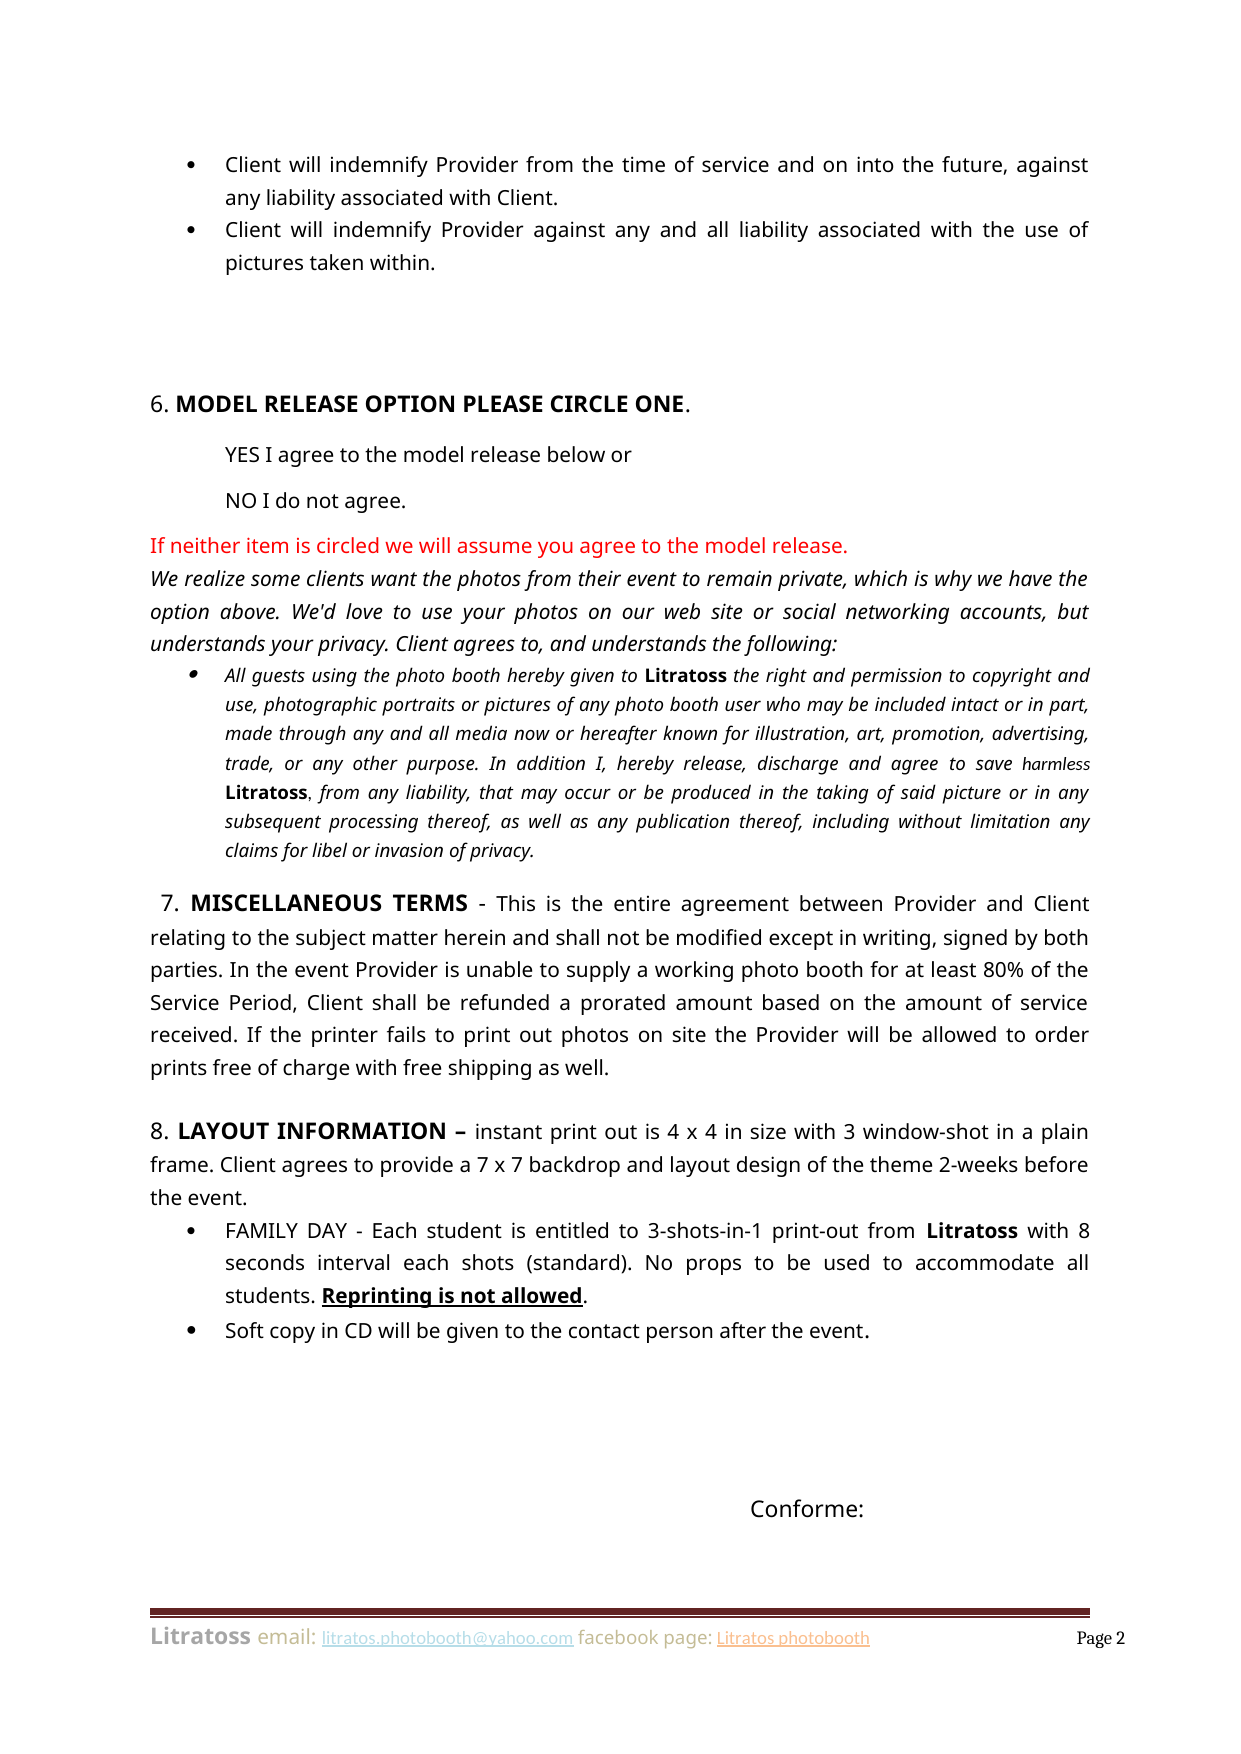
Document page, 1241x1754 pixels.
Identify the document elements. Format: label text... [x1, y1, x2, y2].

text Conforme: [750, 1493, 1090, 1524]
text NO I do not agree. [150, 486, 1090, 514]
text We realize some clients want the photos from their event to remain private, which is why we have the option above. We'd love to use your photos on our web site or social networking accounts, but understands your privacy. Client agrees to, and understands the following: [150, 564, 1090, 658]
text 7. MISCELLANEOUS TERMS - This is the entire agreement between Provider and Client relating to the subject matter herein and shall not be modified except in writing, signed by both parties. In the event Provider is unable to supply a working photo booth for at least 80% of the Service Period, Client shall be refunded a prorated amount based on the amount of service received. If the printer fails to print out photos on site the Provider will be allowed to order prints free of charge with free shipping as well. [150, 887, 1090, 1082]
list FAMILY DAY - Each student is entitled to 3-shots-in-1 print-out from Litratoss with 8 seconds interval each shots (standard). No props to be used to accommodate all students. Reprinting is not allowed. [187, 1216, 1090, 1309]
text If neither item is circled we will assume you agree to the model release. [150, 532, 1090, 560]
text YES I agree to the model release below or [150, 440, 1090, 469]
list Soft copy in CD will be given to the contact person after the event. [187, 1313, 1090, 1345]
list All guests using the photo booth hereby given to Litratoss the right and permission to copyright and use, photographic portraits or pictures of any photo booth user who may be included intact or in part, made through any and all media now or hereafter known for illustration, art, promotion, advertising, trade, or any other purpose. In addition I, hereby release, discharge and agree to save harmless Litratoss, from any liability, that may occur or be produced in the taking of said picture or in any subsequent processing thereof, as well as any publication thereof, including without limitation any claims for libel or invasion of privacy. [187, 662, 1090, 863]
list Client will indemnify Provider against any and all liability associated with the use of pictures taken within. [187, 215, 1090, 276]
list Client will indemnify Provider from the time of service and on into the future, against any liability associated with Client. [187, 150, 1090, 211]
text 6. MODEL RELEASE OPTION PLEASE CIRCLE ONE. [150, 388, 1090, 419]
text 8. LAYOUT INFORMATION – instant print out is 4 x 4 in size with 3 window-shot in a plain frame. Client agrees to provide a 7 x 7 backdrop and layout design of the theme 2-weeks before the event. [150, 1115, 1090, 1212]
